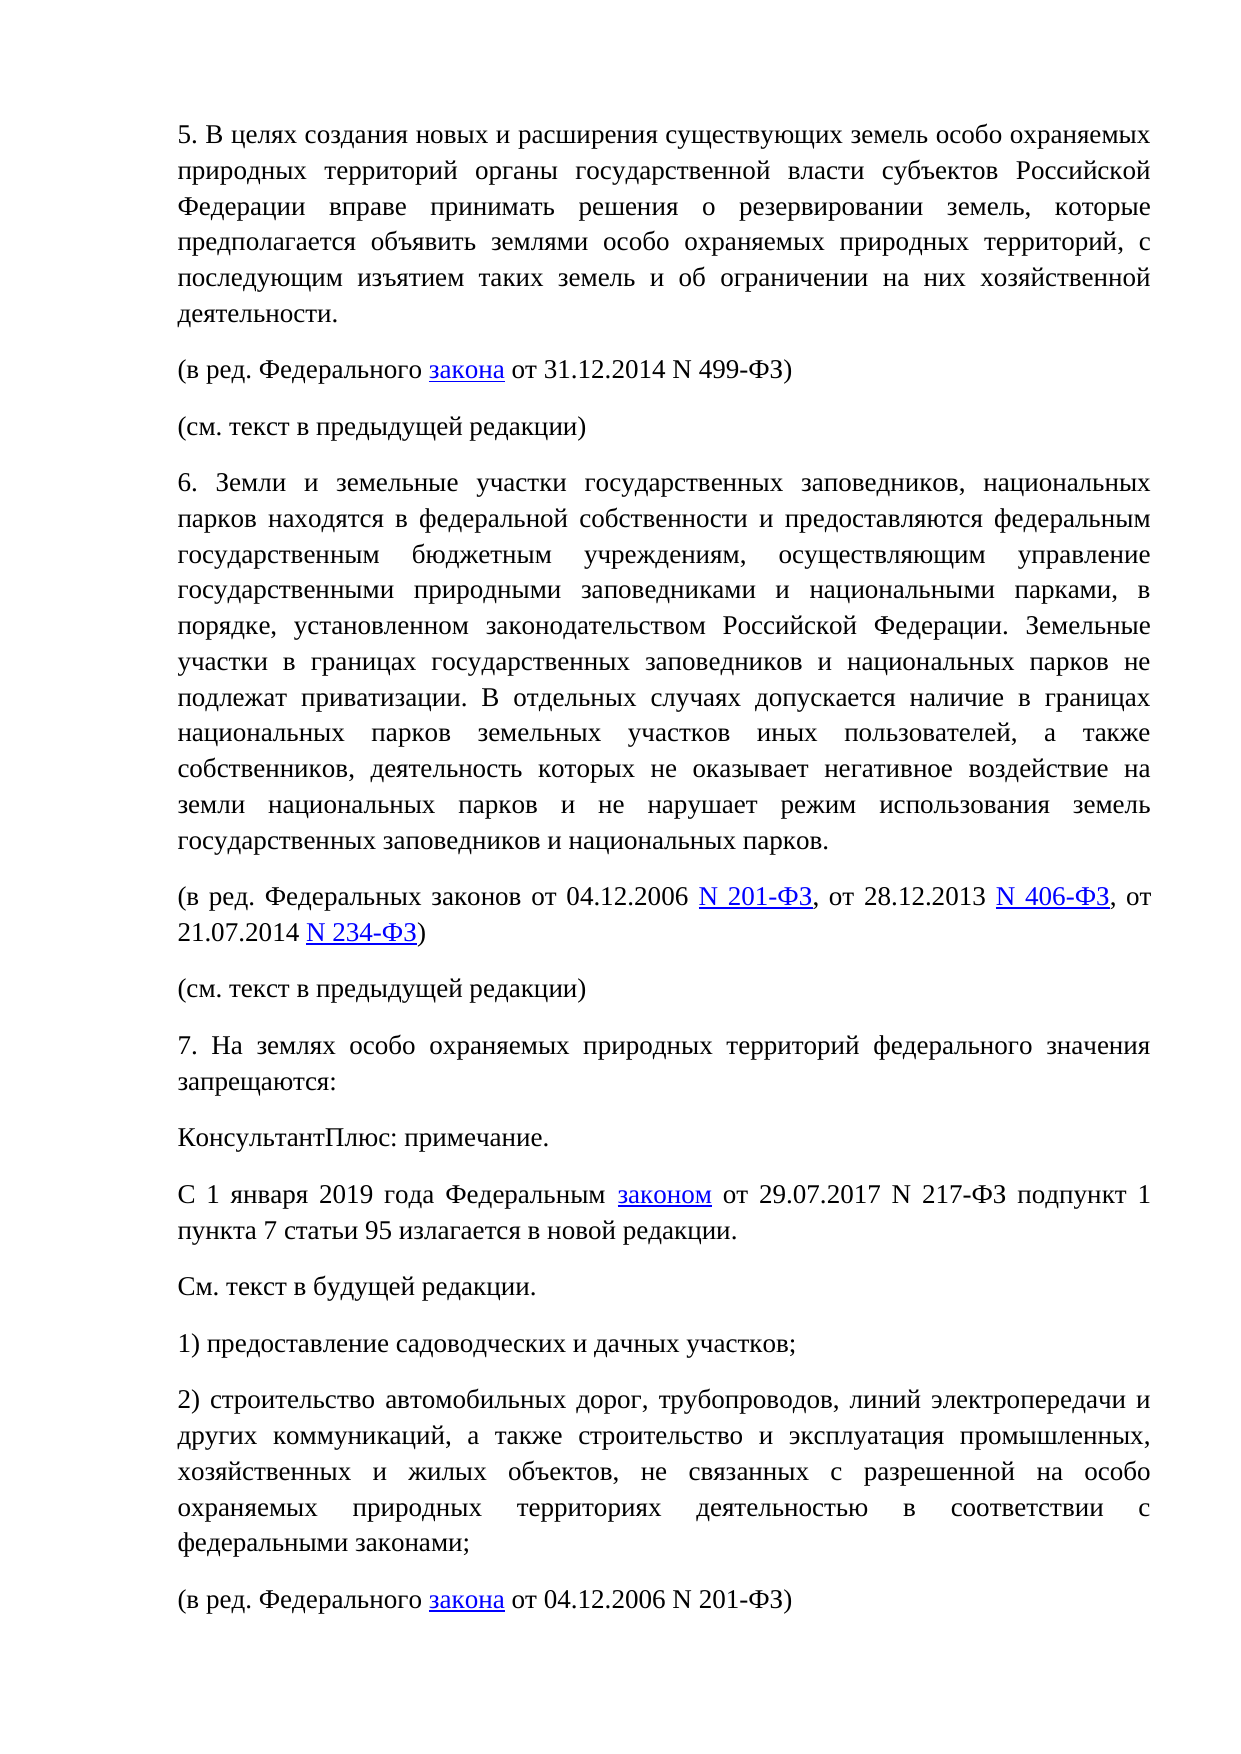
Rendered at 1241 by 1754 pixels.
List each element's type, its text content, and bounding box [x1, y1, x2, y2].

text 6. Земли и земельные участки государственных заповедников, национальных парков находятся в федеральной собственности и предоставляются федеральным государственным бюджетным учреждениям, осуществляющим управление государственными природными заповедниками и национальными парками, в порядке, установленном законодательством Российской Федерации. Земельные участки в границах государственных заповедников и национальных парков не подлежат приватизации. В отдельных случаях допускается наличие в границах национальных парков земельных участков иных пользователей, а также собственников, деятельность которых не оказывает негативное воздействие на земли национальных парков и не нарушает режим использования земель государственных заповедников и национальных парков. [177, 466, 1152, 855]
text (в ред. Федерального закона от 04.12.2006 N 201-ФЗ) [177, 1583, 1152, 1614]
text (см. текст в предыдущей редакции) [177, 973, 1152, 1004]
text (в ред. Федеральных законов от 04.12.2006 N 201-ФЗ, от 28.12.2013 N 406-ФЗ, от 21.07.2014 N 234-ФЗ) [177, 880, 1152, 947]
text 1) предоставление садоводческих и дачных участков; [177, 1327, 1152, 1358]
text С 1 января 2019 года Федеральным законом от 29.07.2017 N 217-ФЗ подпункт 1 пункта 7 статьи 95 излагается в новой редакции. [177, 1178, 1152, 1245]
text (см. текст в предыдущей редакции) [177, 410, 1152, 441]
text 5. В целях создания новых и расширения существующих земель особо охраняемых природных территорий органы государственной власти субъектов Российской Федерации вправе принимать решения о резервировании земель, которые предполагается объявить землями особо охраняемых природных территорий, с последующим изъятием таких земель и об ограничении на них хозяйственной деятельности. [177, 118, 1152, 328]
text См. текст в будущей редакции. [177, 1270, 1152, 1301]
text (в ред. Федерального закона от 31.12.2014 N 499-ФЗ) [177, 353, 1152, 384]
text КонсультантПлюс: примечание. [177, 1121, 1152, 1153]
text 7. На землях особо охраняемых природных территорий федерального значения запрещаются: [177, 1029, 1152, 1096]
text 2) строительство автомобильных дорог, трубопроводов, линий электропередачи и других коммуникаций, а также строительство и эксплуатация промышленных, хозяйственных и жилых объектов, не связанных с разрешенной на особо охраняемых природных территориях деятельностью в соответствии с федеральными законами; [177, 1383, 1152, 1557]
